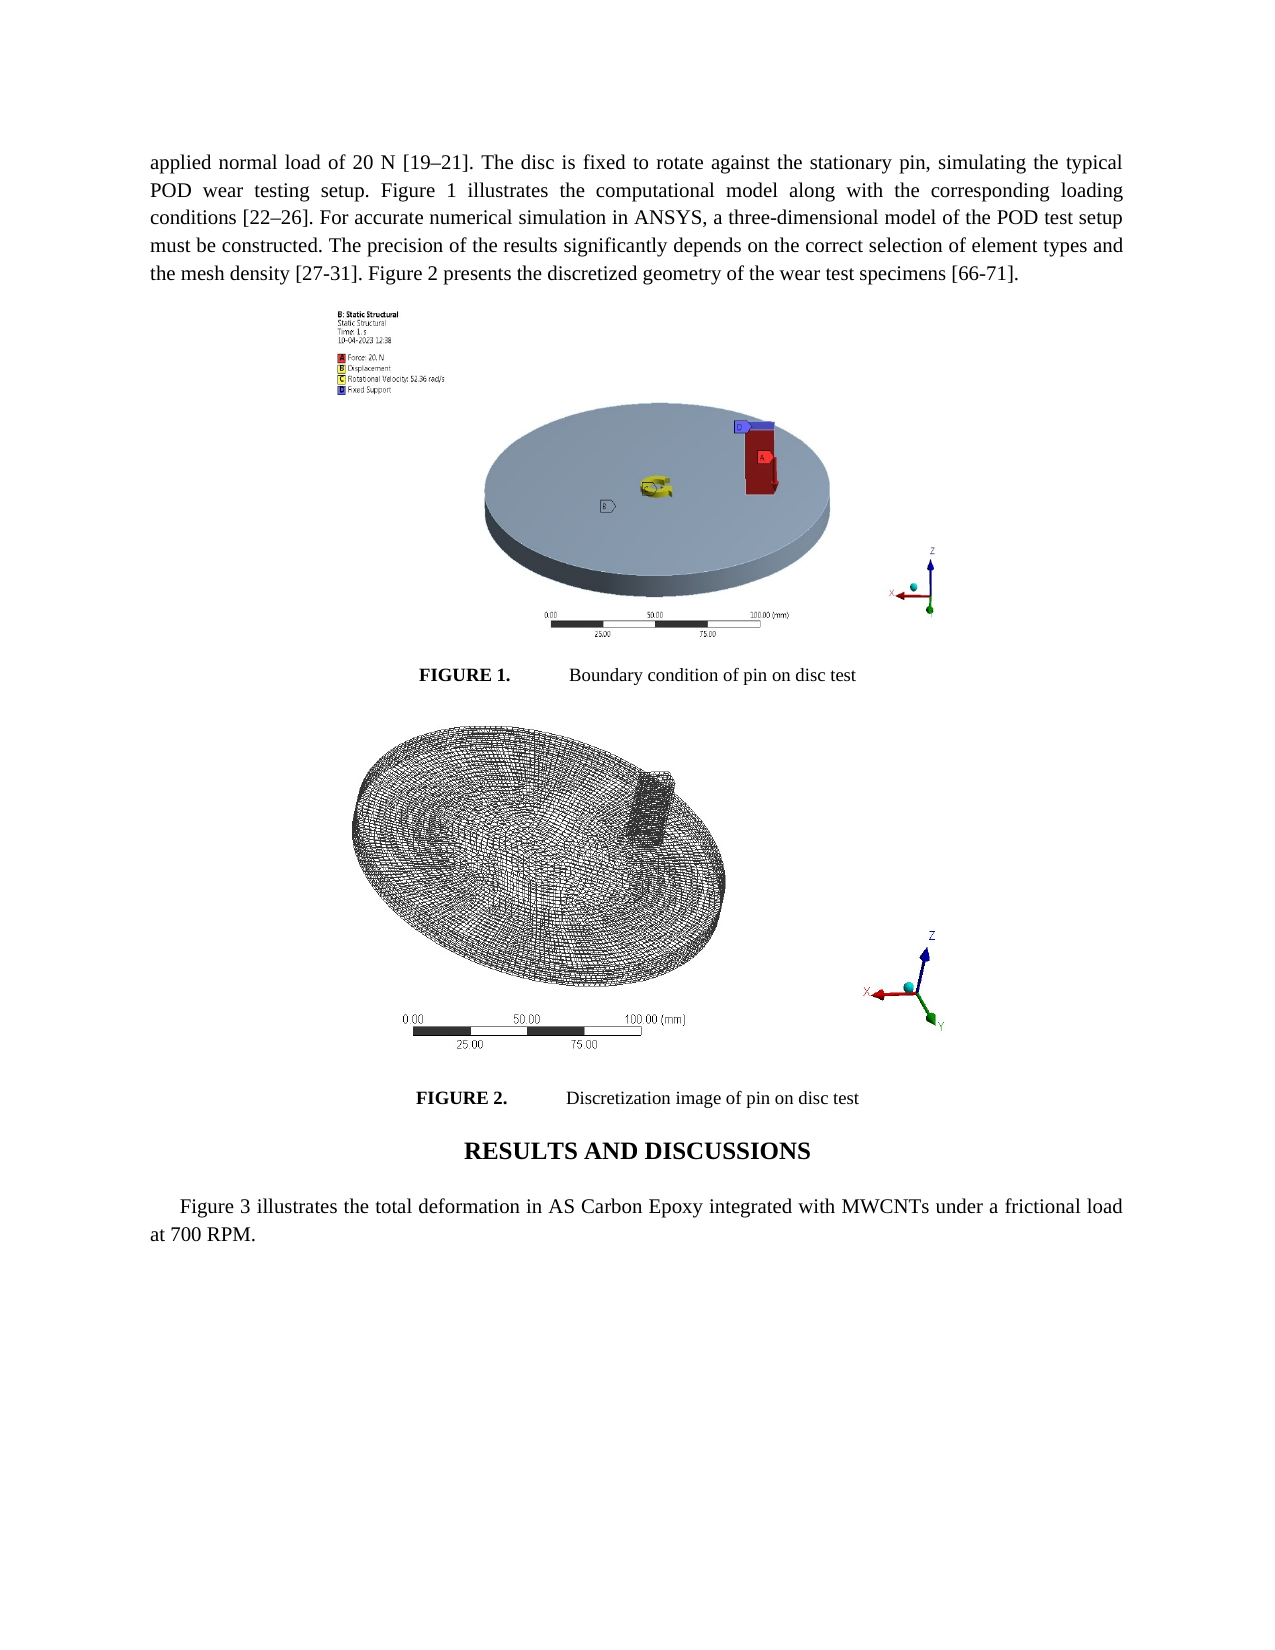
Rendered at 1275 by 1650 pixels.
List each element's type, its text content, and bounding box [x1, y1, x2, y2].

picture [336, 308, 939, 640]
text Figure 3 illustrates the total deformation in AS Carbon Epoxy integrated with MWCNTs under a frictional load at 700 RPM. [150, 1194, 1125, 1246]
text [150, 150, 1125, 284]
subtitle RESULTS AND DISCUSSIONS [150, 1136, 1125, 1165]
list Boundary condition of pin on disc test [150, 664, 1125, 685]
list Discretization image of pin on disc test [150, 1087, 1125, 1108]
picture [323, 709, 952, 1063]
